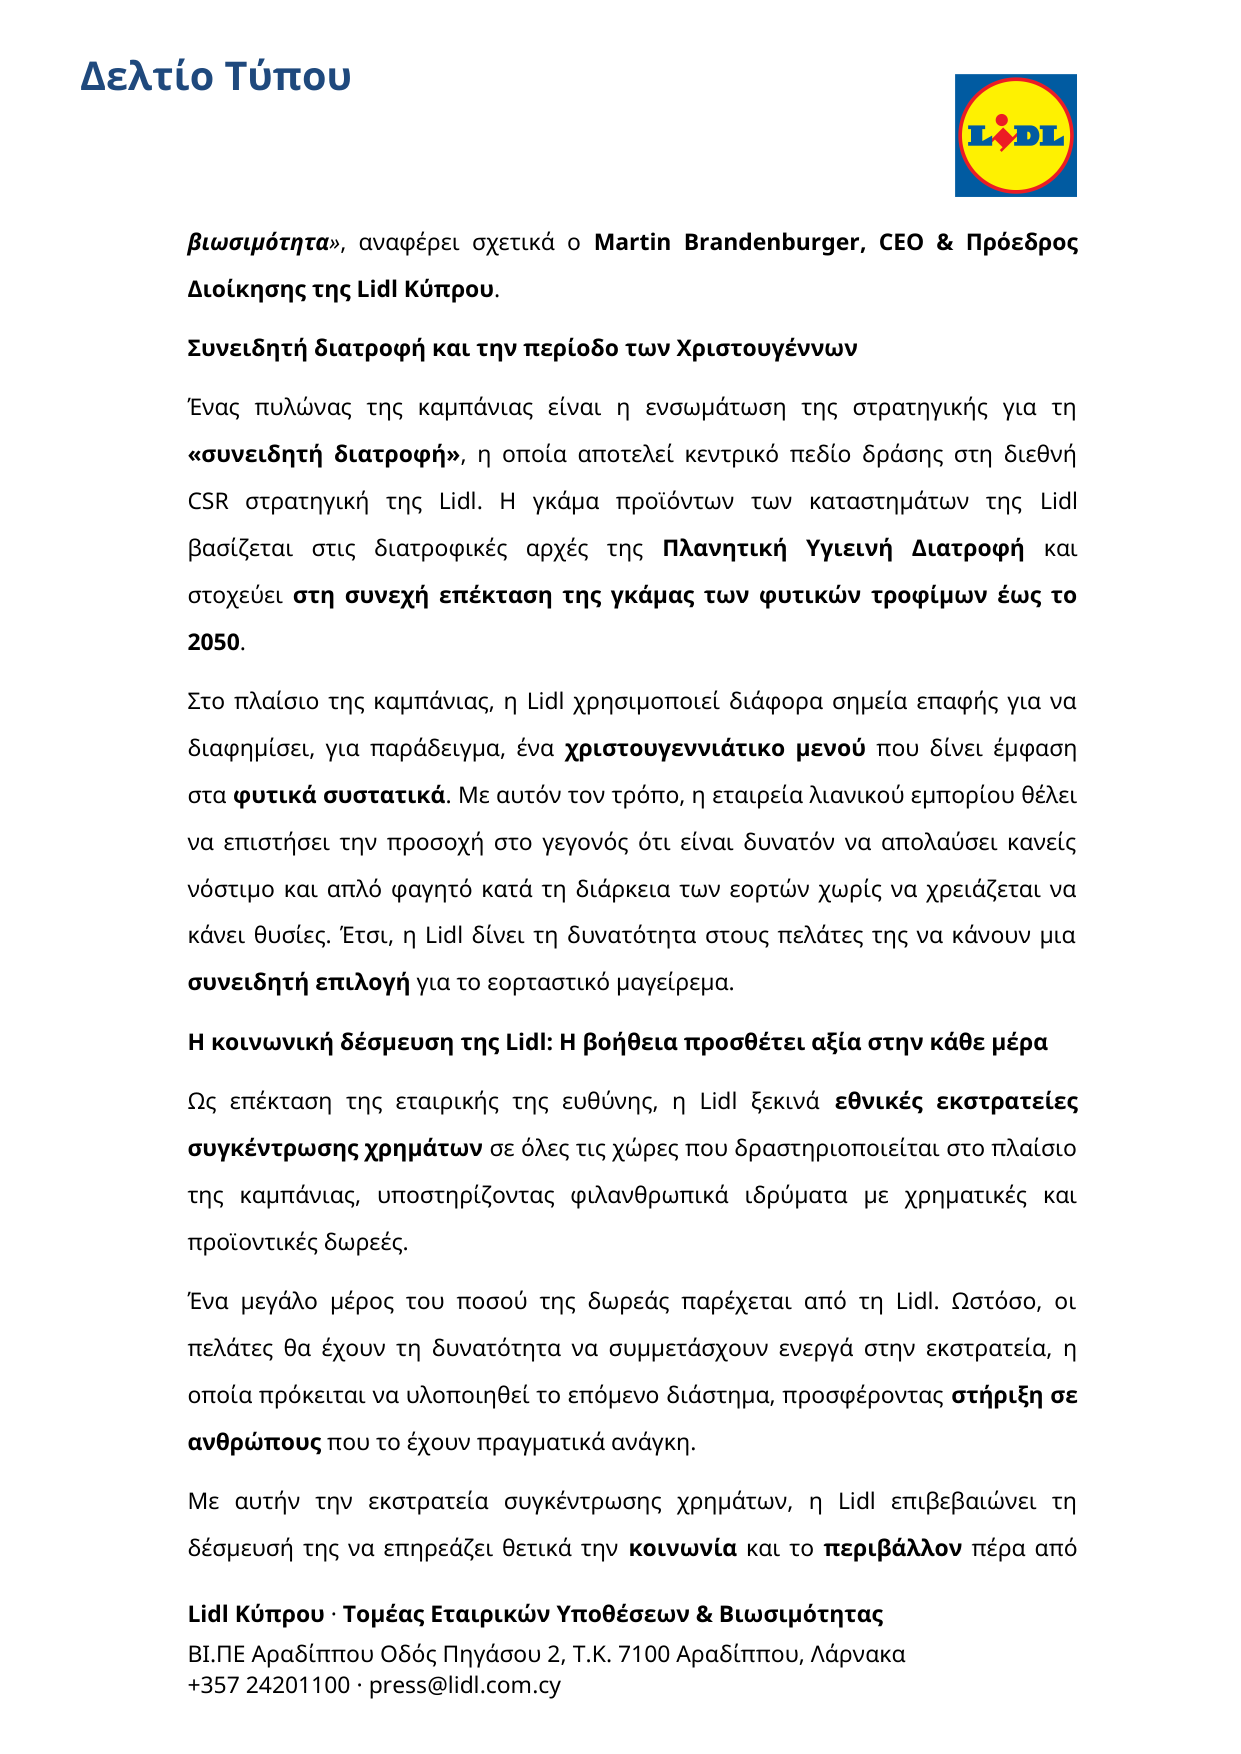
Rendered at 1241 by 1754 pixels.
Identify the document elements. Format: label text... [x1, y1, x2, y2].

text Ως επέκταση της εταιρικής της ευθύνης, η Lidl ξεκινά εθνικές εκστρατείες συγκέντρωσης χρημάτων σε όλες τις χώρες που δραστηριοποιείται στο πλαίσιο της καμπάνιας, υποστηρίζοντας φιλανθρωπικά ιδρύματα με χρηματικές και προϊοντικές δωρεές. [187, 1085, 1078, 1257]
text Στο πλαίσιο της καμπάνιας, η Lidl χρησιμοποιεί διάφορα σημεία επαφής για να διαφημίσει, για παράδειγμα, ένα χριστουγεννιάτικο μενού που δίνει έμφαση στα φυτικά συστατικά. Με αυτόν τον τρόπο, η εταιρεία λιανικού εμπορίου θέλει να επιστήσει την προσοχή στο γεγονός ότι είναι δυνατόν να απολαύσει κανείς νόστιμο και απλό φαγητό κατά τη διάρκεια των εορτών χωρίς να χρειάζεται να κάνει θυσίες. Έτσι, η Lidl δίνει τη δυνατότητα στους πελάτες της να κάνουν μια συνειδητή επιλογή για το εορταστικό μαγείρεμα. [187, 685, 1078, 998]
text Συνειδητή διατροφή και την περίοδο των Χριστουγέννων [187, 332, 1078, 363]
text Ένας πυλώνας της καμπάνιας είναι η ενσωμάτωση της στρατηγικής για τη «συνειδητή διατροφή», η οποία αποτελεί κεντρικό πεδίο δράσης στη διεθνή CSR στρατηγική της Lidl. Η γκάμα προϊόντων των καταστημάτων της Lidl βασίζεται στις διατροφικές αρχές της Πλανητική Υγιεινή Διατροφή και στοχεύει στη συνεχή επέκταση της γκάμας των φυτικών τροφίμων έως το 2050. [187, 391, 1078, 657]
text Ένα μεγάλο μέρος του ποσού της δωρεάς παρέχεται από τη Lidl. Ωστόσο, οι πελάτες θα έχουν τη δυνατότητα να συμμετάσχουν ενεργά στην εκστρατεία, η οποία πρόκειται να υλοποιηθεί το επόμενο διάστημα, προσφέροντας στήριξη σε ανθρώπους που το έχουν πραγματικά ανάγκη. [187, 1285, 1078, 1457]
text Η κοινωνική δέσμευση της Lidl: Η βοήθεια προσθέτει αξία στην κάθε μέρα [187, 1026, 1078, 1057]
picture [954, 73, 1078, 198]
